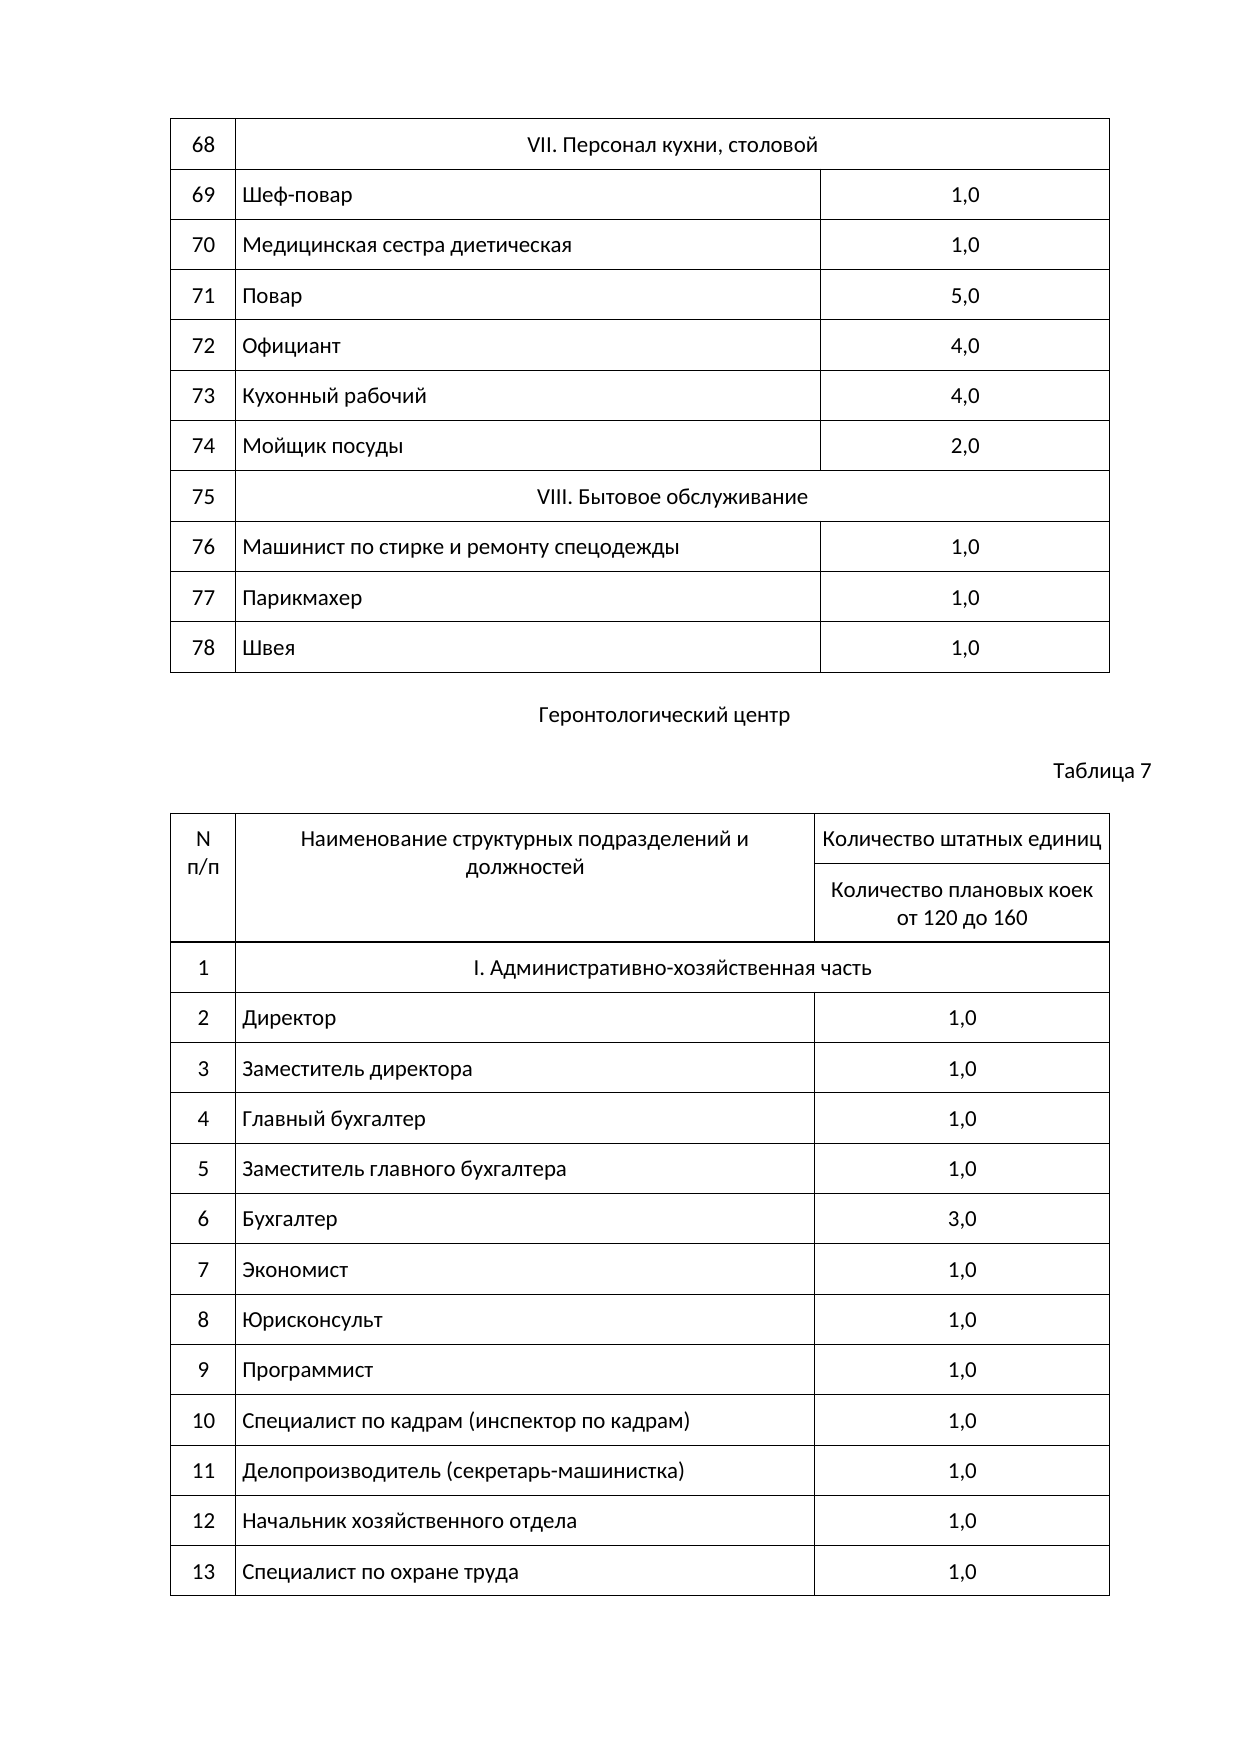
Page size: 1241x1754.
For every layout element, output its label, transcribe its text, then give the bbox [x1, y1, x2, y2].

table_cell 11 [171, 1446, 235, 1495]
table_cell 1 [171, 943, 235, 992]
table_cell Шеф-повар [236, 170, 820, 219]
table_cell 10 [171, 1395, 235, 1444]
table_cell 3,0 [815, 1194, 1109, 1243]
table_cell 2 [171, 993, 235, 1042]
table_cell 1,0 [821, 170, 1109, 219]
table_header Количество штатных единиц [815, 814, 1109, 863]
table_cell Экономист [236, 1244, 814, 1293]
table_cell 1,0 [815, 1496, 1109, 1545]
table_cell 1,0 [815, 1345, 1109, 1394]
table_cell 73 [171, 371, 235, 420]
table_cell Кухонный рабочий [236, 371, 820, 420]
table_cell 72 [171, 320, 235, 370]
table_cell Начальник хозяйственного отдела [236, 1496, 814, 1545]
table_cell 1,0 [815, 1546, 1109, 1595]
table_cell 1,0 [815, 1144, 1109, 1193]
table_cell 1,0 [821, 522, 1109, 571]
table_cell Медицинская сестра диетическая [236, 220, 820, 269]
table_cell Заместитель главного бухгалтера [236, 1144, 814, 1193]
table_cell 68 [171, 119, 235, 168]
table_cell VII. Персонал кухни, столовой [236, 119, 1109, 168]
table_cell Повар [236, 270, 820, 319]
table_cell 69 [171, 170, 235, 219]
table_cell 3 [171, 1043, 235, 1092]
table_cell Мойщик посуды [236, 421, 820, 470]
table_header N п/п [171, 814, 235, 941]
table_cell Специалист по охране труда [236, 1546, 814, 1595]
table_cell 5 [171, 1144, 235, 1193]
table_cell 2,0 [821, 421, 1109, 470]
table_cell 1,0 [815, 1446, 1109, 1495]
table_cell 77 [171, 572, 235, 621]
table_cell 1,0 [815, 993, 1109, 1042]
table_cell Машинист по стирке и ремонту спецодежды [236, 522, 820, 571]
table_cell 1,0 [815, 1244, 1109, 1293]
table_cell 4 [171, 1093, 235, 1143]
table_cell Заместитель директора [236, 1043, 814, 1092]
table_cell 4,0 [821, 320, 1109, 370]
table_cell Количество плановых коек от 120 до 160 [815, 864, 1109, 941]
table_cell Юрисконсульт [236, 1295, 814, 1344]
table_cell 7 [171, 1244, 235, 1293]
table_cell I. Административно-хозяйственная часть [236, 943, 1109, 992]
table_cell Главный бухгалтер [236, 1093, 814, 1143]
table_cell Официант [236, 320, 820, 370]
table_cell Бухгалтер [236, 1194, 814, 1243]
table_cell 5,0 [821, 270, 1109, 319]
table_cell Директор [236, 993, 814, 1042]
table_cell 6 [171, 1194, 235, 1243]
table_cell 76 [171, 522, 235, 571]
table_cell 4,0 [821, 371, 1109, 420]
table_cell 1,0 [815, 1295, 1109, 1344]
table_cell VIII. Бытовое обслуживание [236, 471, 1109, 521]
table_cell Программист [236, 1345, 814, 1394]
table_cell 78 [171, 622, 235, 672]
table_cell 1,0 [821, 220, 1109, 269]
table_cell 1,0 [815, 1395, 1109, 1444]
table_cell 75 [171, 471, 235, 521]
table_cell 70 [171, 220, 235, 269]
text Таблица 7 [177, 757, 1152, 785]
table_cell 1,0 [815, 1043, 1109, 1092]
table_cell Специалист по кадрам (инспектор по кадрам) [236, 1395, 814, 1444]
text Геронтологический центр [177, 701, 1152, 729]
table_cell 74 [171, 421, 235, 470]
table_cell Швея [236, 622, 820, 672]
table_cell Делопроизводитель (секретарь-машинистка) [236, 1446, 814, 1495]
table_cell 13 [171, 1546, 235, 1595]
table_header Наименование структурных подразделений и должностей [236, 814, 814, 941]
table_cell Парикмахер [236, 572, 820, 621]
table_cell 71 [171, 270, 235, 319]
table_cell 8 [171, 1295, 235, 1344]
table_cell 12 [171, 1496, 235, 1545]
table_cell 9 [171, 1345, 235, 1394]
table_cell 1,0 [821, 572, 1109, 621]
table_cell 1,0 [821, 622, 1109, 672]
table_cell 1,0 [815, 1093, 1109, 1143]
